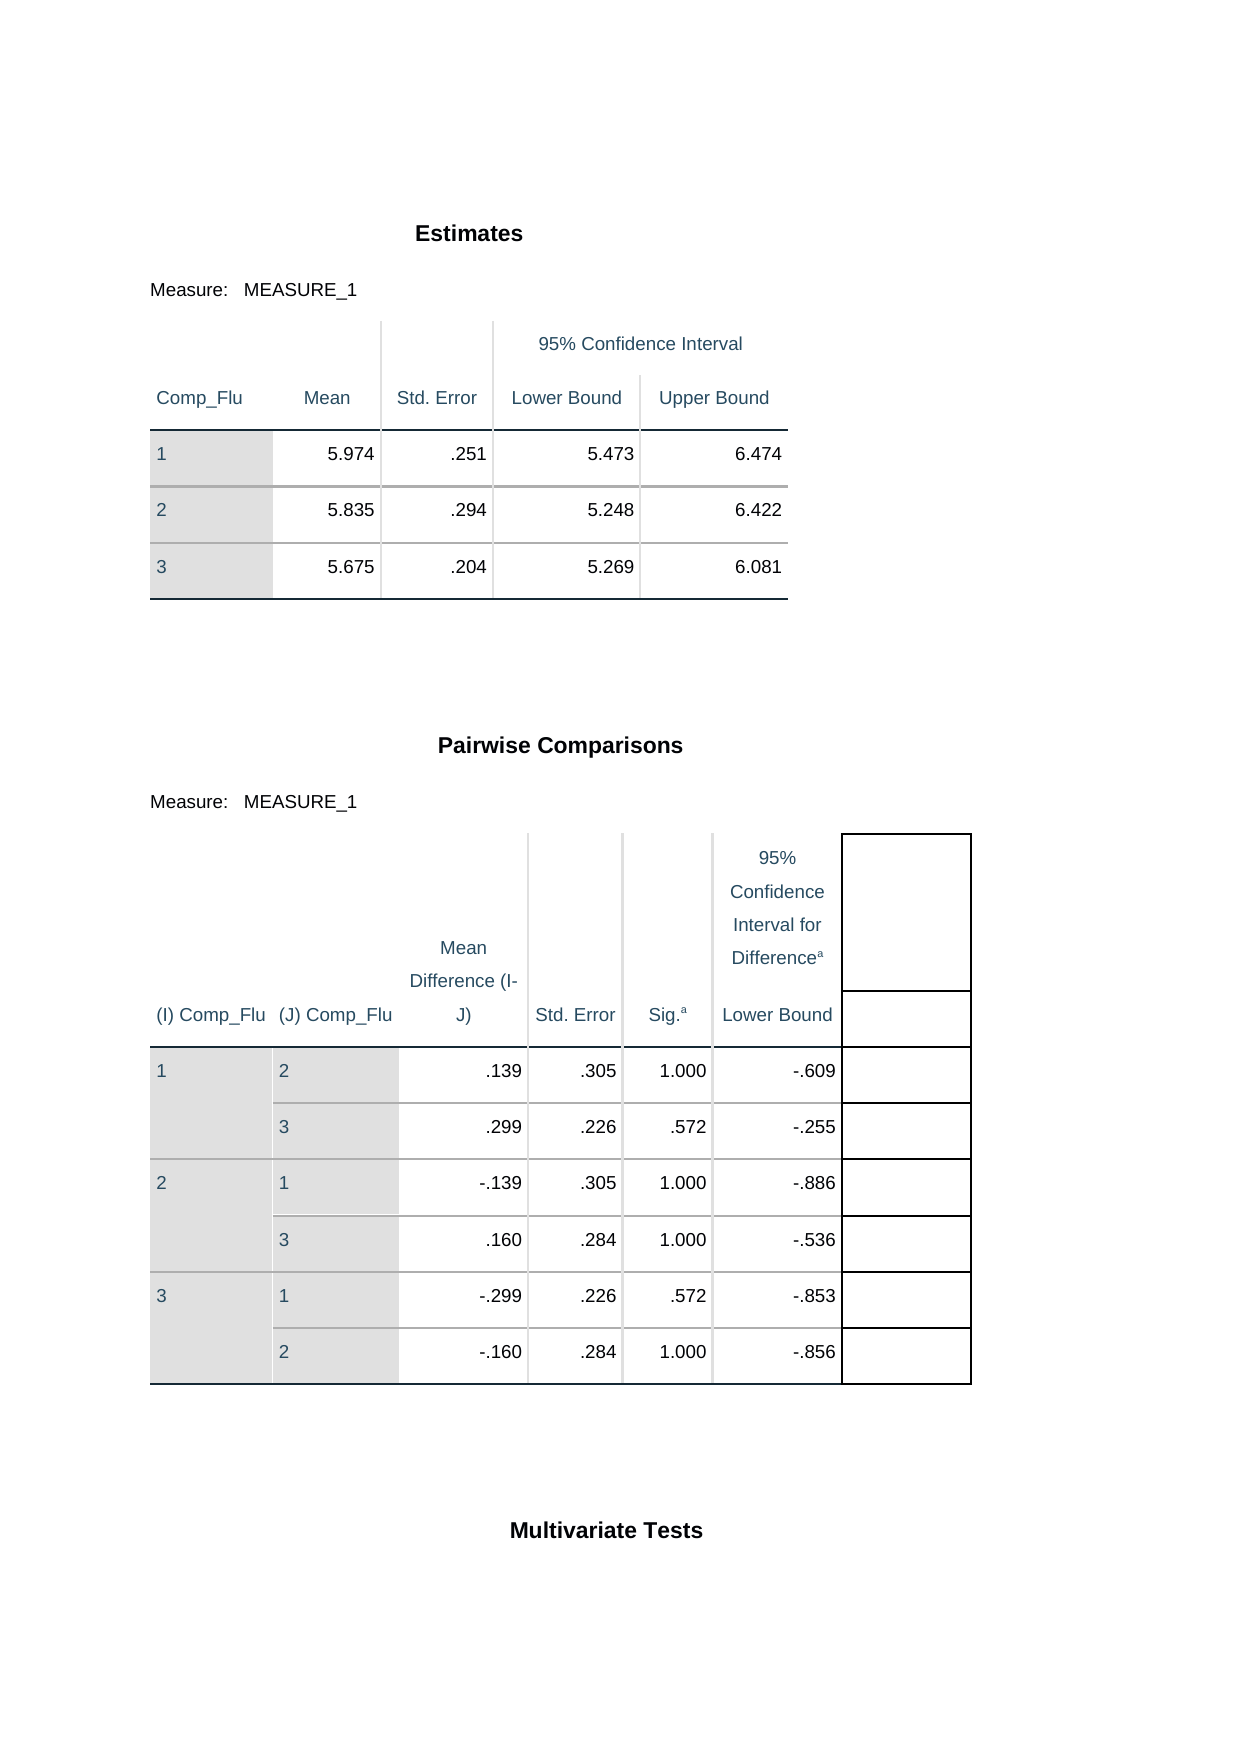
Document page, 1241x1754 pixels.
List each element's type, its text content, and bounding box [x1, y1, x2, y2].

table_cell 6.422 [641, 488, 788, 542]
table_cell -.609 [714, 1048, 841, 1102]
table_header Multivariate Tests [150, 1510, 1063, 1564]
table_cell (I) Comp_Flu [150, 833, 272, 1046]
table_cell Measure: MEASURE_1 [150, 779, 971, 833]
table_cell 1.000 [624, 1048, 711, 1102]
table_cell .299 [399, 1104, 527, 1158]
table_cell .305 [529, 1160, 621, 1214]
table_cell 1 [273, 1160, 399, 1214]
table_cell 95% Confidence Interval [494, 321, 788, 375]
table_cell Sig.a [624, 833, 711, 1046]
table_header Estimates [150, 213, 788, 267]
table_cell 2 [150, 488, 273, 542]
table_cell 2 [273, 1329, 399, 1383]
table_cell 5.974 [273, 431, 380, 485]
table_cell -.255 [714, 1104, 841, 1158]
table_cell Comp_Flu [150, 321, 273, 429]
table_header Pairwise Comparisons [150, 725, 971, 779]
table_cell .139 [399, 1048, 527, 1102]
table_cell [843, 1273, 970, 1327]
table_cell .226 [529, 1104, 621, 1158]
table_cell 3 [150, 544, 273, 598]
table_cell .572 [624, 1273, 711, 1327]
table_cell Upper Bound [641, 375, 788, 429]
table_cell Measure: MEASURE_1 [150, 267, 788, 321]
table_cell 1 [150, 1048, 272, 1158]
table_cell Lower Bound [714, 990, 841, 1046]
table_cell .294 [382, 488, 492, 542]
table_cell Std. Error [382, 321, 492, 429]
table_cell -.299 [399, 1273, 527, 1327]
table_cell .284 [529, 1329, 621, 1383]
table_cell .226 [529, 1273, 621, 1327]
table_cell -.536 [714, 1217, 841, 1271]
table_cell Lower Bound [494, 375, 639, 429]
table_cell .284 [529, 1217, 621, 1271]
table_cell [843, 1329, 970, 1383]
table_cell 5.473 [494, 431, 639, 485]
table_cell [843, 835, 970, 989]
table_cell 1 [150, 431, 273, 485]
table_cell .204 [382, 544, 492, 598]
table_cell .572 [624, 1104, 711, 1158]
table_cell -.856 [714, 1329, 841, 1383]
table_cell 1.000 [624, 1217, 711, 1271]
table_cell 1.000 [624, 1160, 711, 1214]
table_cell .160 [399, 1217, 527, 1271]
table_cell [843, 1160, 970, 1214]
table_cell [843, 1104, 970, 1158]
table_cell Mean [273, 321, 380, 429]
table_cell 1.000 [624, 1329, 711, 1383]
table_cell [843, 992, 970, 1046]
table_cell 6.474 [641, 431, 788, 485]
table_cell 1 [273, 1273, 399, 1327]
table_cell [843, 1048, 970, 1102]
table_cell 2 [273, 1048, 399, 1102]
table_cell Std. Error [529, 833, 621, 1046]
table_cell 3 [273, 1104, 399, 1158]
table_cell 6.081 [641, 544, 788, 598]
table_cell 3 [273, 1217, 399, 1271]
table_cell 5.675 [273, 544, 380, 598]
table_cell .305 [529, 1048, 621, 1102]
table_cell -.139 [399, 1160, 527, 1214]
table_cell Mean Difference (I-J) [399, 833, 527, 1046]
table_cell 5.248 [494, 488, 639, 542]
table_cell 95% Confidence Interval for Differencea [714, 833, 841, 989]
table_cell [843, 1217, 970, 1271]
table_cell (J) Comp_Flu [273, 833, 399, 1046]
table_cell .251 [382, 431, 492, 485]
table_cell 2 [150, 1160, 272, 1271]
table_cell -.160 [399, 1329, 527, 1383]
table_cell -.853 [714, 1273, 841, 1327]
table_cell 5.835 [273, 488, 380, 542]
table_cell -.886 [714, 1160, 841, 1214]
table_cell 5.269 [494, 544, 639, 598]
table_cell 3 [150, 1273, 272, 1383]
